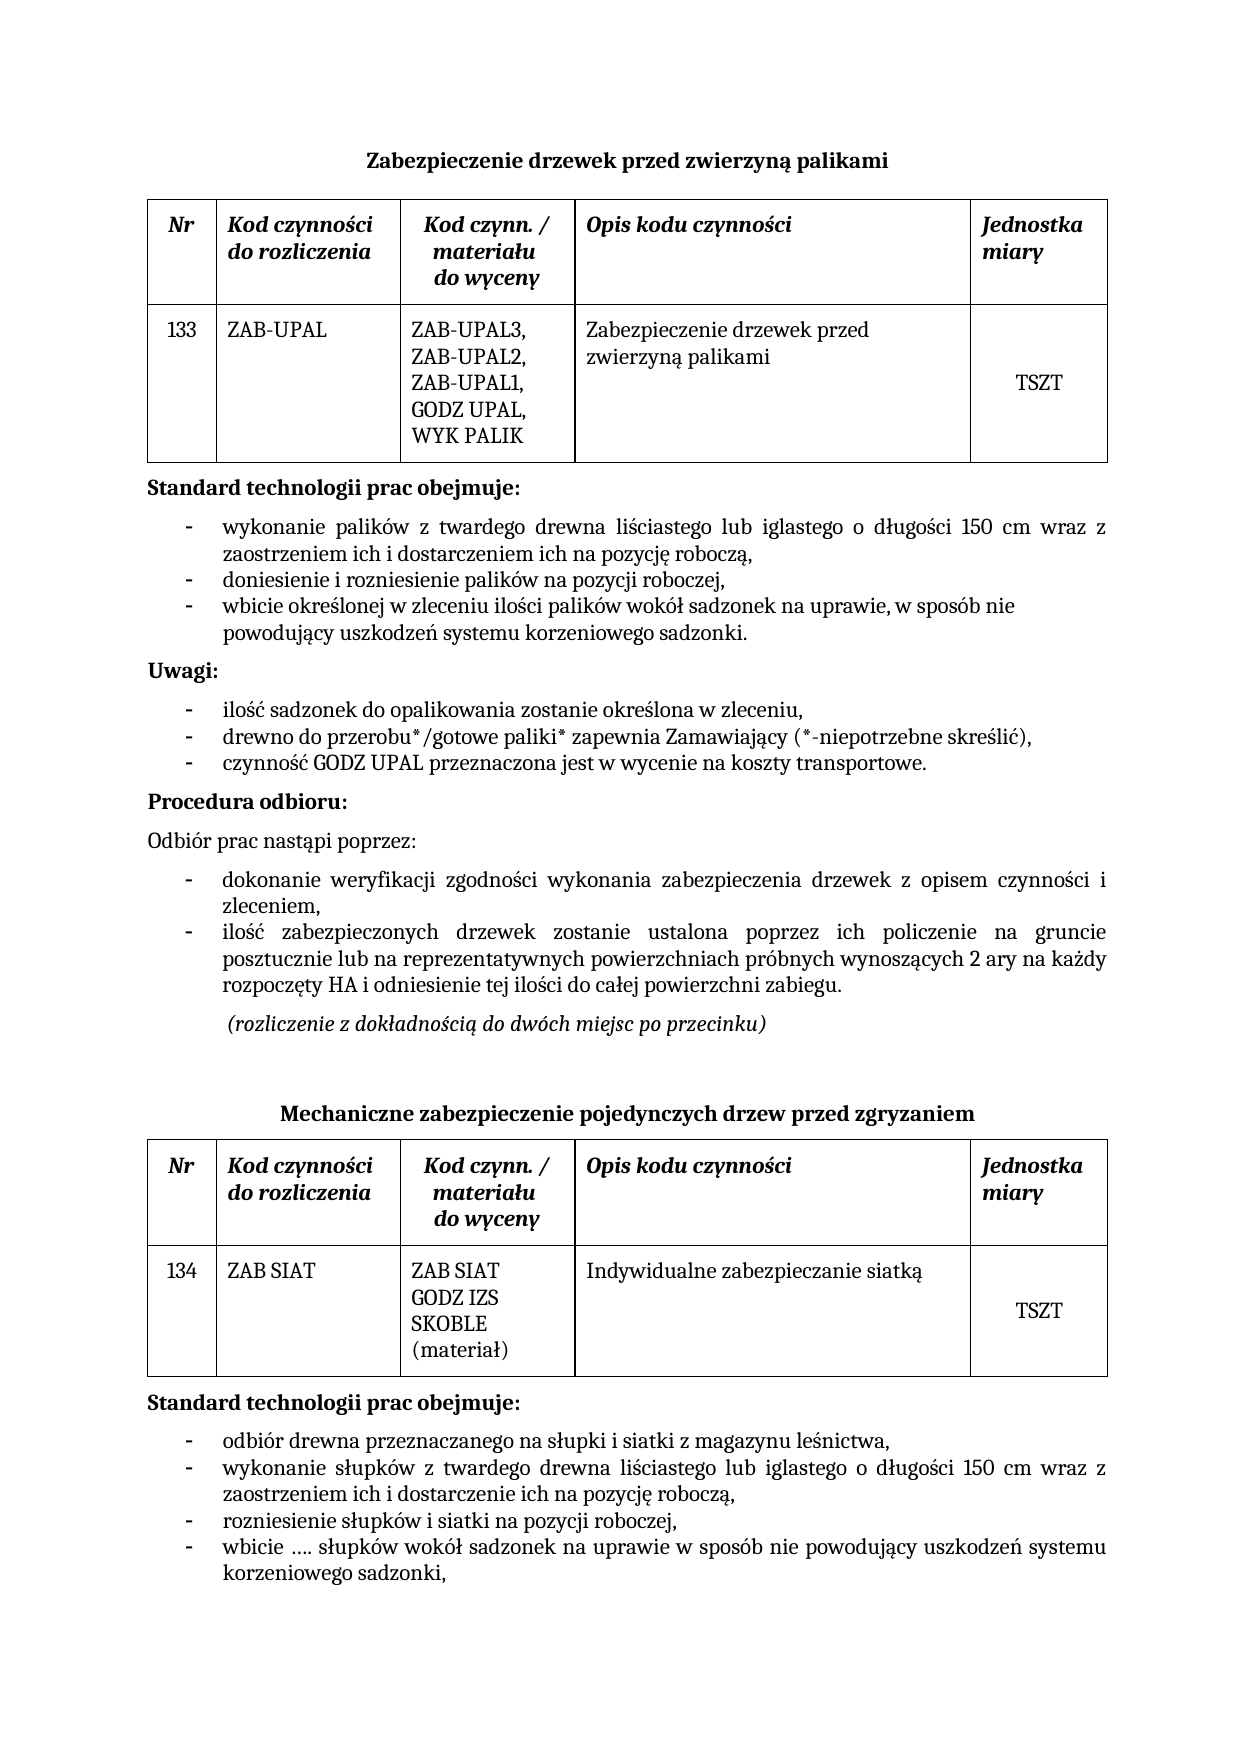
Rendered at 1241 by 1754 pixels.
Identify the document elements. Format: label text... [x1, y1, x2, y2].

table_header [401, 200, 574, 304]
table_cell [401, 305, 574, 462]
text Standard technologii prac obejmuje: [148, 475, 1107, 501]
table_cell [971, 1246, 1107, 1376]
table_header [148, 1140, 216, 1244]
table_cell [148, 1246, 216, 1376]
list wykonanie palików z twardego drewna liściastego lub iglastego o długości 150 cm wraz z zaostrzeniem ich i dostarczeniem ich na pozycję roboczą, [185, 514, 1107, 567]
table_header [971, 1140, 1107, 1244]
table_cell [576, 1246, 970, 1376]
list wykonanie słupków z twardego drewna liściastego lub iglastego o długości 150 cm wraz z zaostrzeniem ich i dostarczenie ich na pozycję roboczą, [185, 1455, 1107, 1507]
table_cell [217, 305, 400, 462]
list wbicie …. słupków wokół sadzonek na uprawie w sposób nie powodujący uszkodzeń systemu korzeniowego sadzonki, [185, 1534, 1107, 1586]
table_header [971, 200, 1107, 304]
list rozniesienie słupków i siatki na pozycji roboczej, [185, 1507, 1107, 1534]
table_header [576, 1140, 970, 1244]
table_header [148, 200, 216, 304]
list wbicie określonej w zleceniu ilości palików wokół sadzonek na uprawie, w sposób nie powodujący uszkodzeń systemu korzeniowego sadzonki. [185, 593, 1107, 646]
text Zabezpieczenie drzewek przed zwierzyną palikami [148, 148, 1107, 174]
text Standard technologii prac obejmuje: [148, 1389, 1107, 1416]
list ilość zabezpieczonych drzewek zostanie ustalona poprzez ich policzenie na gruncie posztucznie lub na reprezentatywnych powierzchniach próbnych wynoszących 2 ary na każdy rozpoczęty HA i odniesienie tej ilości do całej powierzchni zabiegu. [185, 919, 1107, 998]
text Uwagi: [148, 658, 1107, 684]
text Mechaniczne zabezpieczenie pojedynczych drzew przed zgryzaniem [148, 1101, 1107, 1127]
list dokonanie weryfikacji zgodności wykonania zabezpieczenia drzewek z opisem czynności i zleceniem, [185, 866, 1107, 919]
text Procedura odbioru: [148, 789, 1107, 815]
list drewno do przerobu*/gotowe paliki* zapewnia Zamawiający (*-niepotrzebne skreślić), [185, 723, 1107, 750]
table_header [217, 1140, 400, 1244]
list odbiór drewna przeznaczanego na słupki i siatki z magazynu leśnictwa, [185, 1428, 1107, 1455]
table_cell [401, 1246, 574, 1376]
list ilość sadzonek do opalikowania zostanie określona w zleceniu, [185, 697, 1107, 723]
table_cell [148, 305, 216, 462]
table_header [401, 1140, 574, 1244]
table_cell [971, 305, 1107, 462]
text Odbiór prac nastąpi poprzez: [148, 827, 1107, 854]
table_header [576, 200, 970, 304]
list doniesienie i rozniesienie palików na pozycji roboczej, [185, 567, 1107, 593]
list czynność GODZ UPAL przeznaczona jest w wycenie na koszty transportowe. [185, 750, 1107, 776]
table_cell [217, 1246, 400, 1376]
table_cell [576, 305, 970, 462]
text (rozliczenie z dokładnością do dwóch miejsc po przecinku) [148, 1011, 1107, 1037]
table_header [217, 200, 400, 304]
